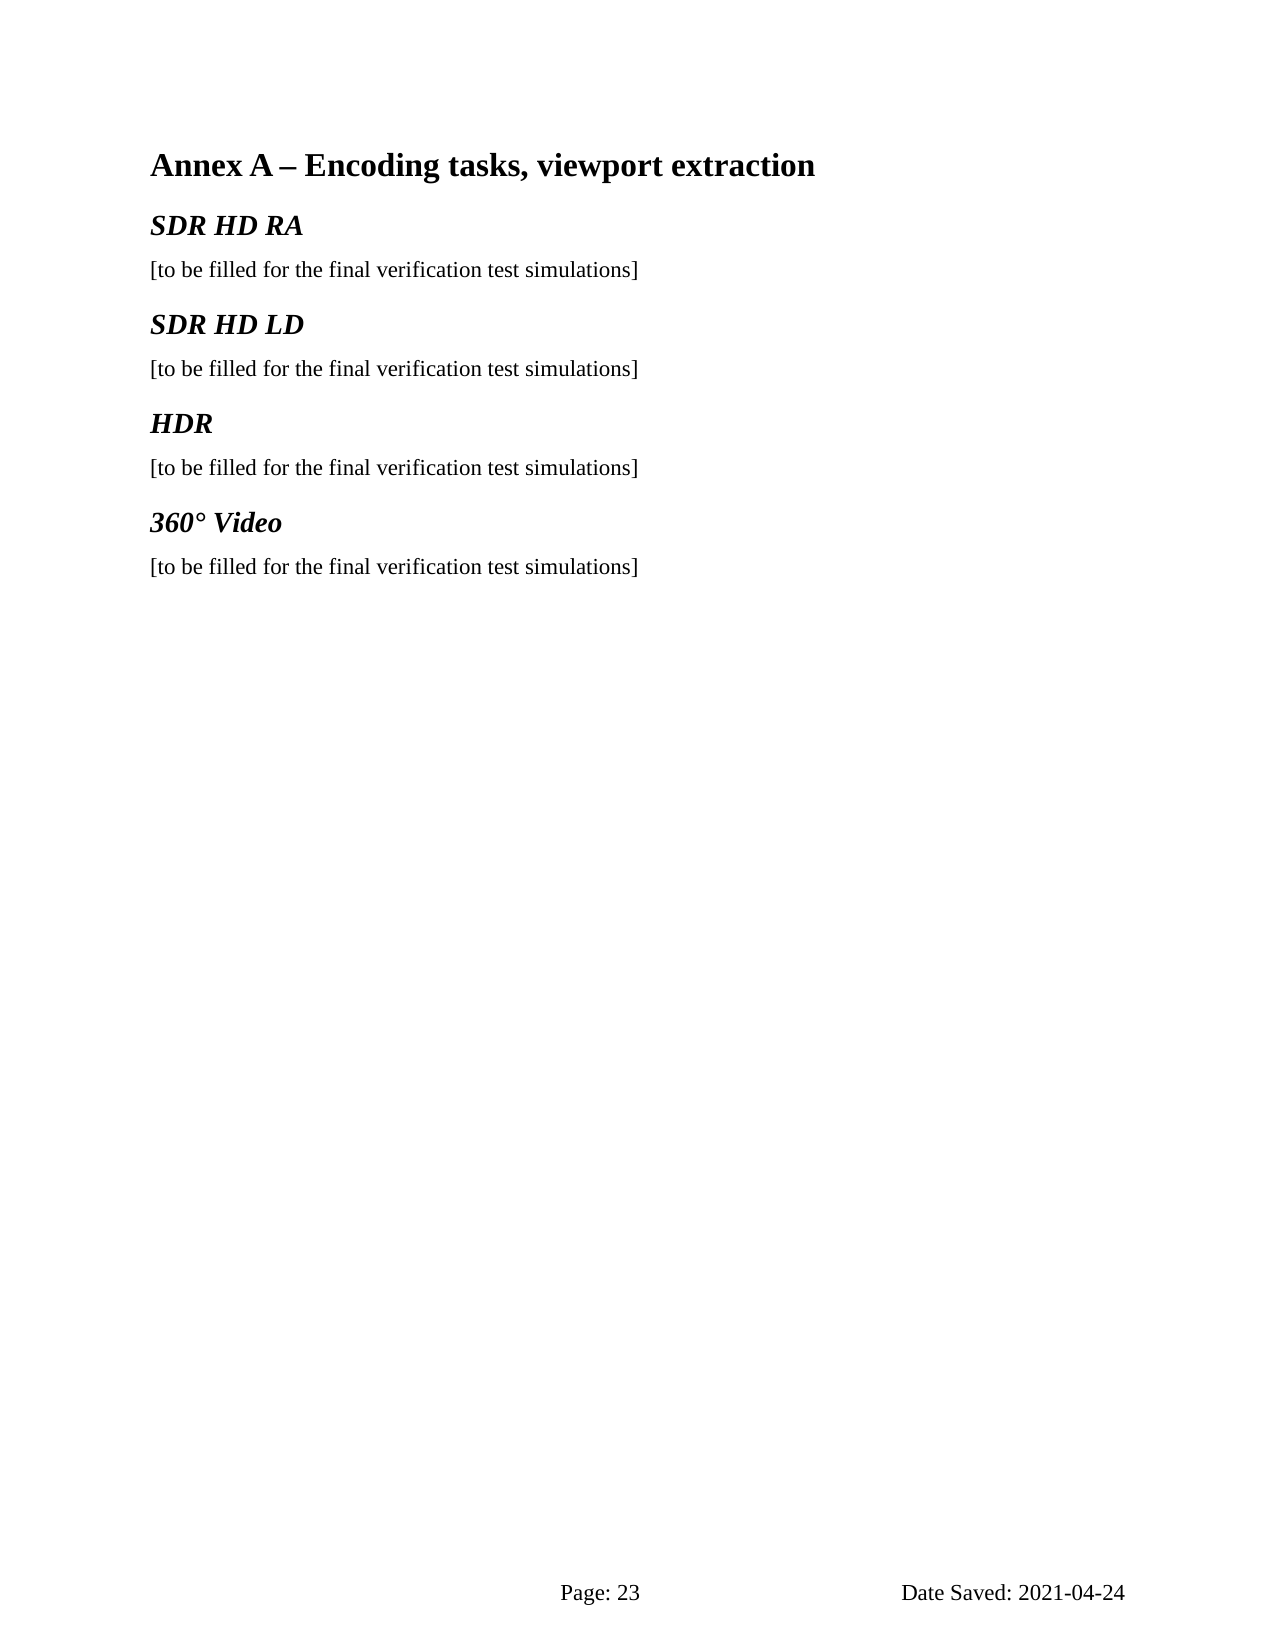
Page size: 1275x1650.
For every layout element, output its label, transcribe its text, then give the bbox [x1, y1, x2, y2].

text [to be filled for the final verification test simulations] [150, 355, 1125, 381]
subtitle Annex A – Encoding tasks, viewport extraction [150, 145, 1125, 183]
text [to be filled for the final verification test simulations] [150, 553, 1125, 579]
text [to be filled for the final verification test simulations] [150, 454, 1125, 481]
text [to be filled for the final verification test simulations] [150, 256, 1125, 282]
subtitle SDR HD LD [150, 307, 1125, 341]
subtitle SDR HD RA [150, 208, 1125, 242]
subtitle HDR [150, 406, 1125, 440]
subtitle 360° Video [150, 506, 1125, 539]
